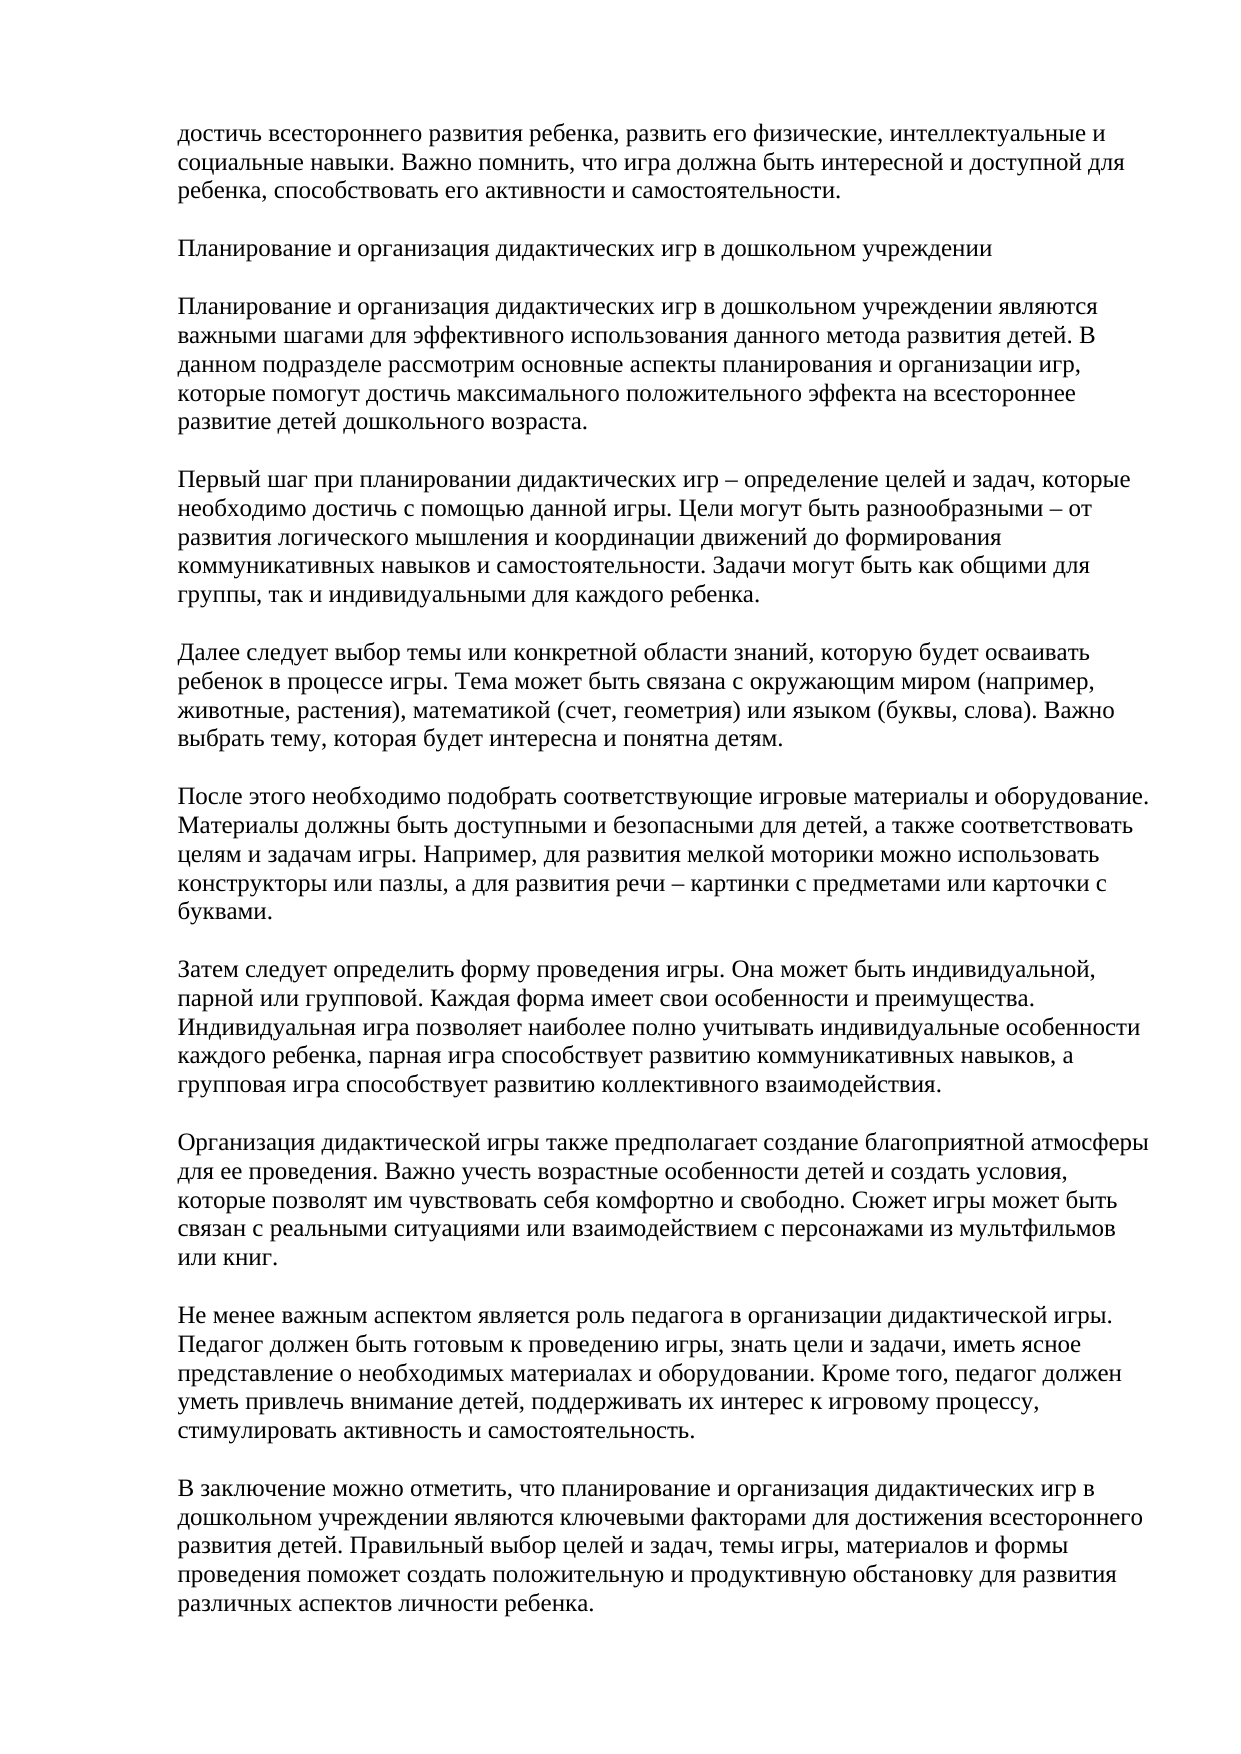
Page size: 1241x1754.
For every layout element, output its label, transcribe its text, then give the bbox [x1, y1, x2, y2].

text Планирование и организация дидактических игр в дошкольном учреждении являются важными шагами для эффективного использования данного метода развития детей. В данном подразделе рассмотрим основные аспекты планирования и организации игр, которые помогут достичь максимального положительного эффекта на всестороннее развитие детей дошкольного возраста. [177, 291, 1152, 435]
text Не менее важным аспектом является роль педагога в организации дидактической игры. Педагог должен быть готовым к проведению игры, знать цели и задачи, иметь ясное представление о необходимых материалах и оборудовании. Кроме того, педагог должен уметь привлечь внимание детей, поддерживать их интерес к игровому процессу, стимулировать активность и самостоятельность. [177, 1300, 1152, 1444]
text Планирование и организация дидактических игр в дошкольном учреждении [177, 233, 1152, 262]
text После этого необходимо подобрать соответствующие игровые материалы и оборудование. Материалы должны быть доступными и безопасными для детей, а также соответствовать целям и задачам игры. Например, для развития мелкой моторики можно использовать конструкторы или пазлы, а для развития речи – картинки с предметами или карточки с буквами. [177, 781, 1152, 925]
text Первый шаг при планировании дидактических игр – определение целей и задач, которые необходимо достичь с помощью данной игры. Цели могут быть разнообразными – от развития логического мышления и координации движений до формирования коммуникативных навыков и самостоятельности. Задачи могут быть как общими для группы, так и индивидуальными для каждого ребенка. [177, 464, 1152, 608]
text В заключение можно отметить, что планирование и организация дидактических игр в дошкольном учреждении являются ключевыми факторами для достижения всестороннего развития детей. Правильный выбор целей и задач, темы игры, материалов и формы проведения поможет создать положительную и продуктивную обстановку для развития различных аспектов личности ребенка. [177, 1473, 1152, 1617]
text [177, 118, 1152, 204]
text Организация дидактической игры также предполагает создание благоприятной атмосферы для ее проведения. Важно учесть возрастные особенности детей и создать условия, которые позволят им чувствовать себя комфортно и свободно. Сюжет игры может быть связан с реальными ситуациями или взаимодействием с персонажами из мультфильмов или книг. [177, 1127, 1152, 1271]
text Далее следует выбор темы или конкретной области знаний, которую будет осваивать ребенок в процессе игры. Тема может быть связана с окружающим миром (например, животные, растения), математикой (счет, геометрия) или языком (буквы, слова). Важно выбрать тему, которая будет интересна и понятна детям. [177, 637, 1152, 752]
text Затем следует определить форму проведения игры. Она может быть индивидуальной, парной или групповой. Каждая форма имеет свои особенности и преимущества. Индивидуальная игра позволяет наиболее полно учитывать индивидуальные особенности каждого ребенка, парная игра способствует развитию коммуникативных навыков, а групповая игра способствует развитию коллективного взаимодействия. [177, 954, 1152, 1098]
